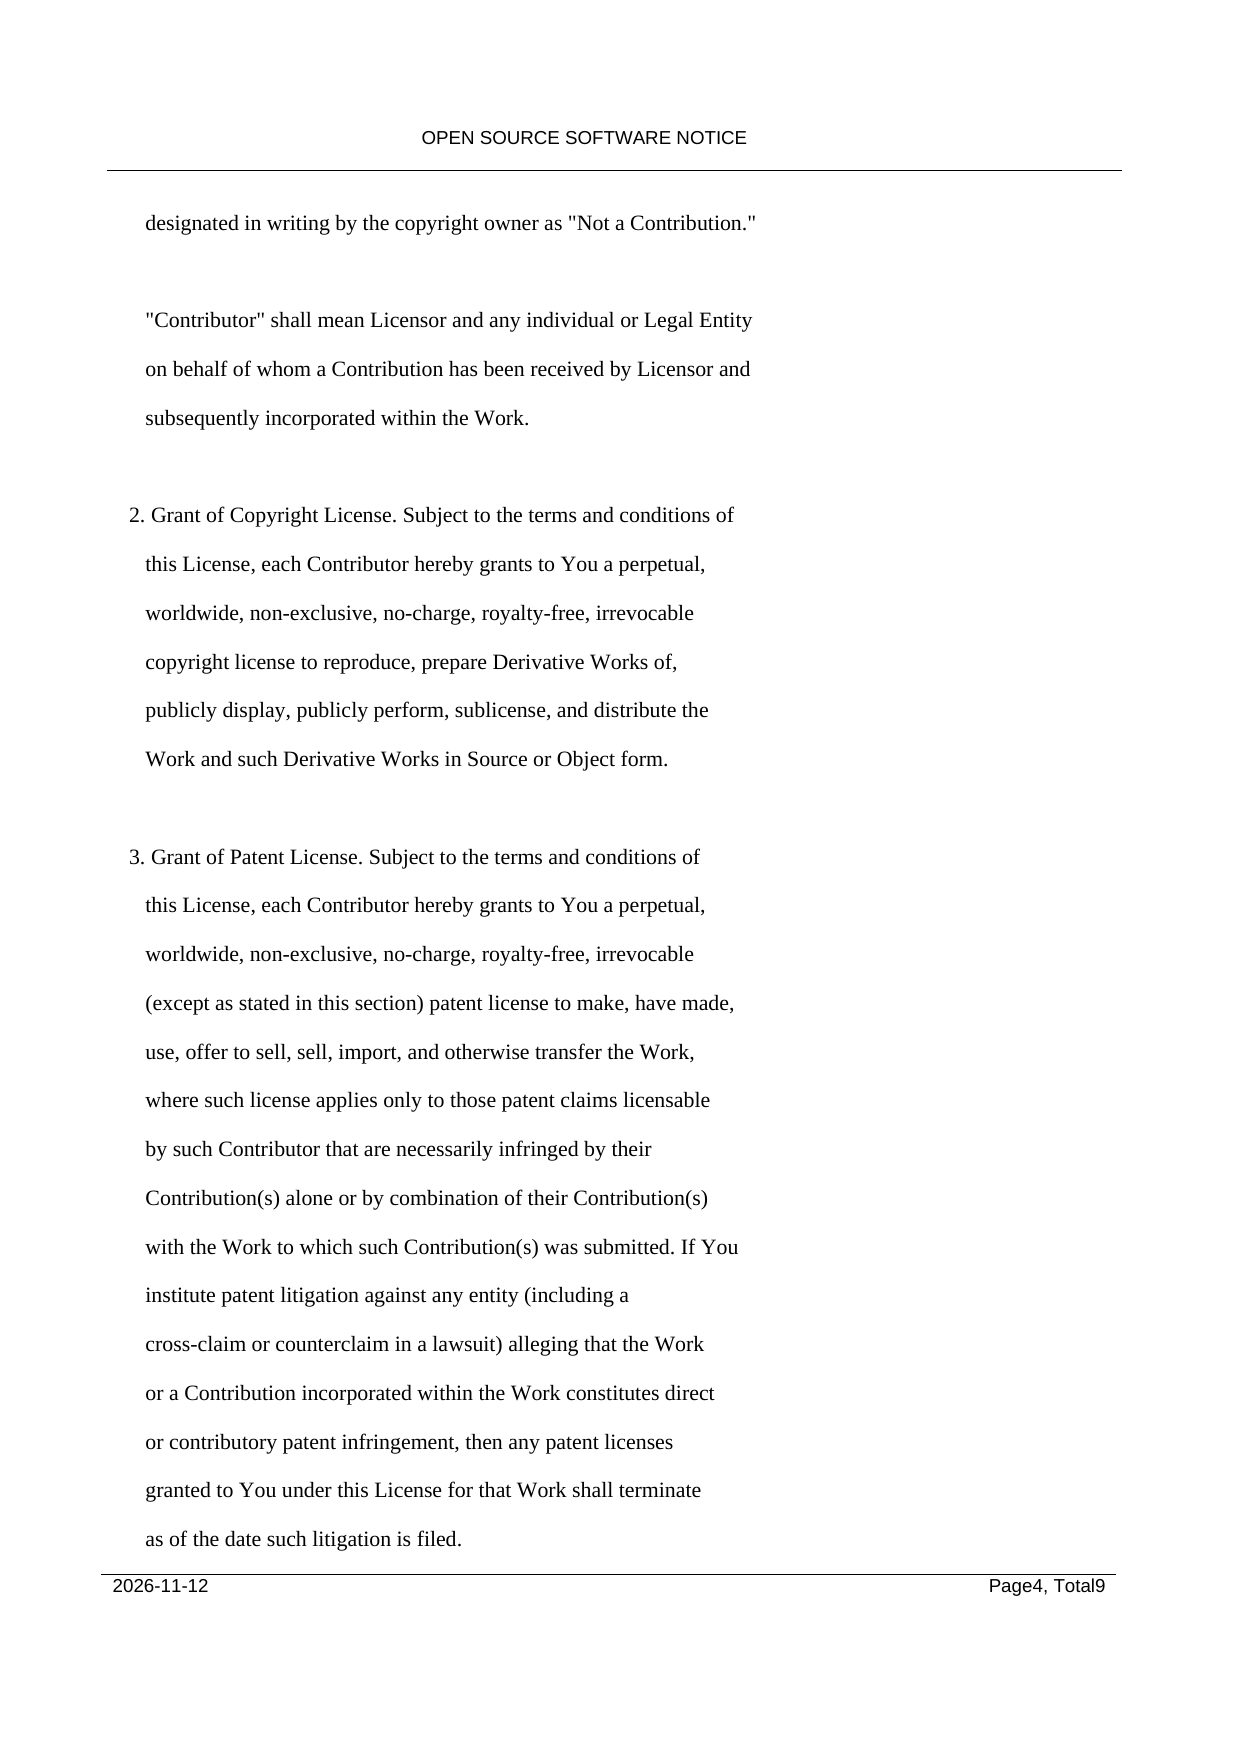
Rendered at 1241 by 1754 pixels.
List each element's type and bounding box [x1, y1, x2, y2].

text [112, 206, 1128, 1555]
